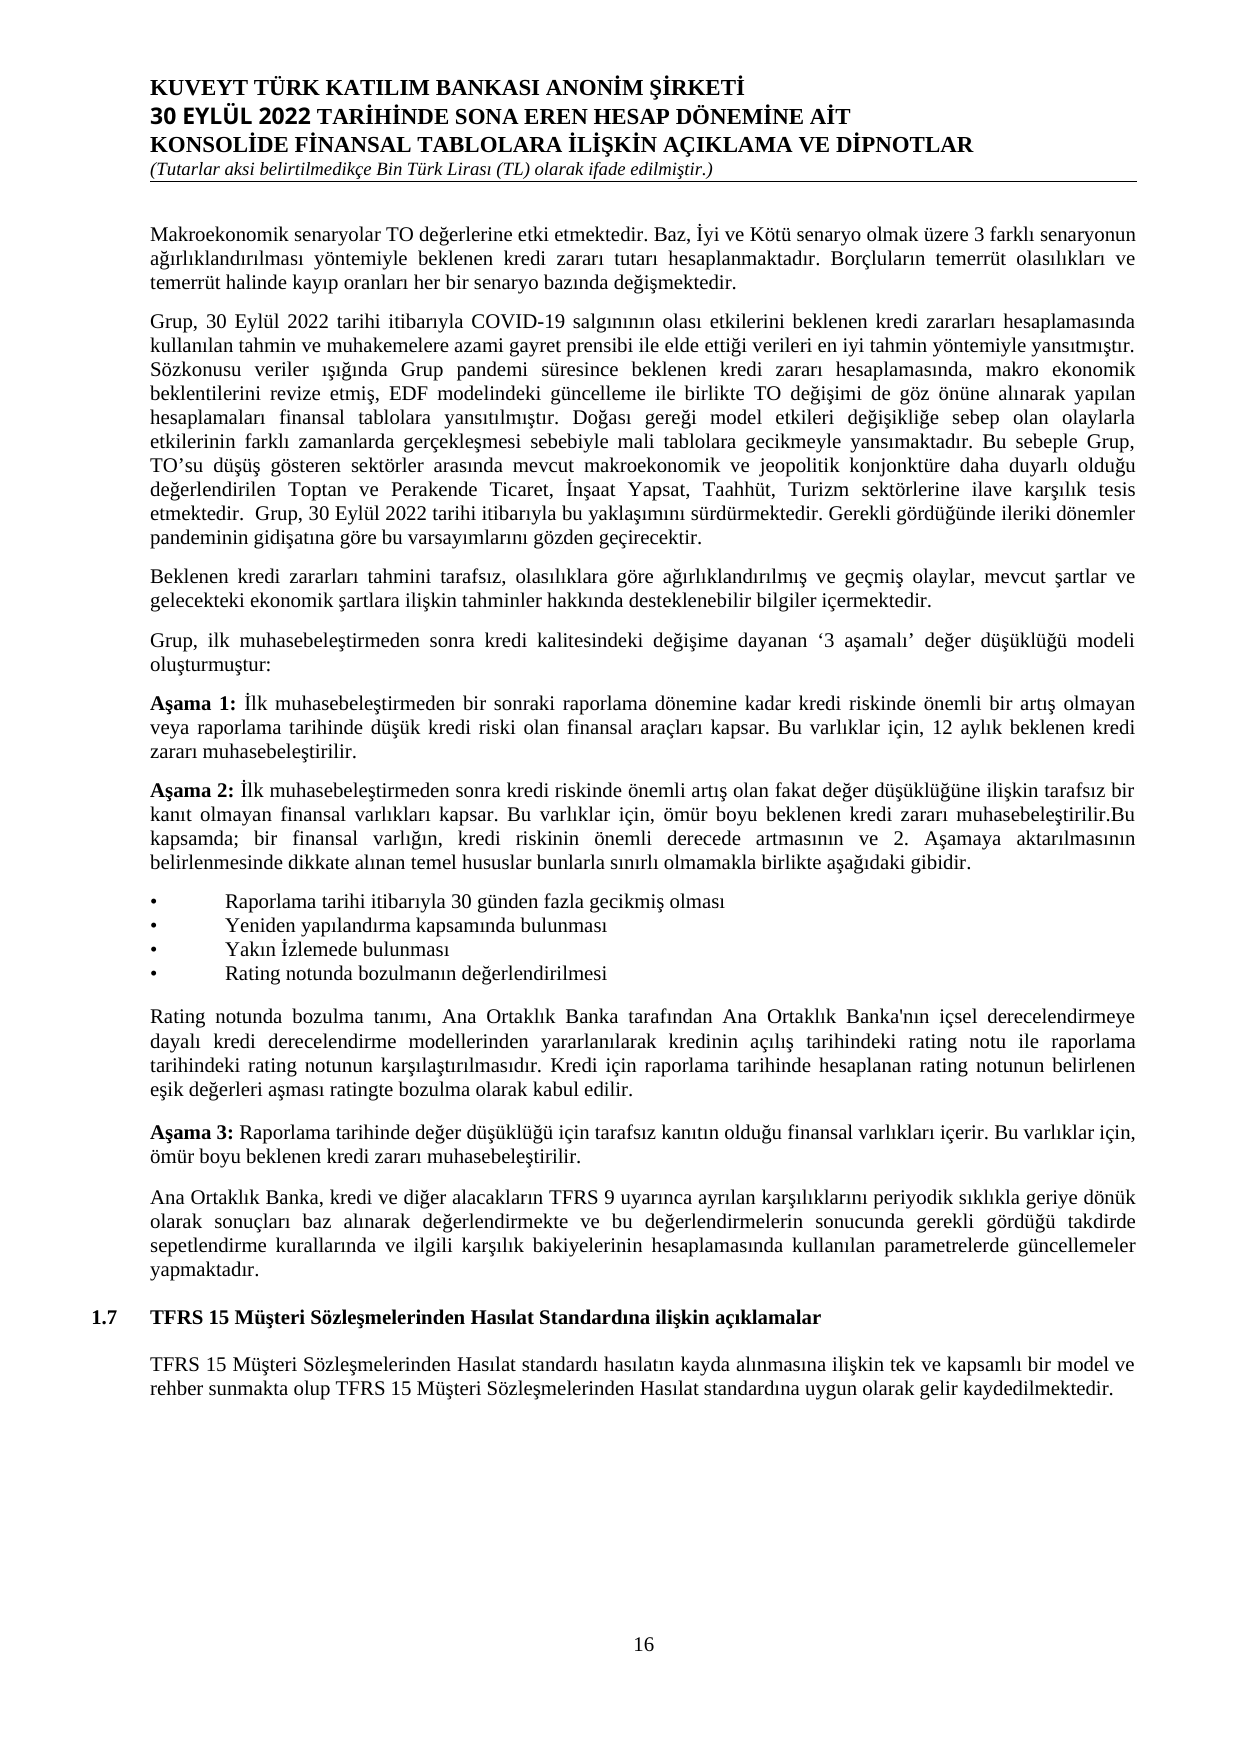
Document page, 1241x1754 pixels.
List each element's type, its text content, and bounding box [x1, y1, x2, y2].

text • Raporlama tarihi itibarıyla 30 günden fazla gecikmiş olması [150, 889, 1137, 913]
text Grup, ilk muhasebeleştirmeden sonra kredi kalitesindeki değişime dayanan ‘3 aşamalı’ değer düşüklüğü modeli oluşturmuştur: [150, 627, 1137, 676]
text • Rating notunda bozulmanın değerlendirilmesi [150, 961, 1137, 985]
text Aşama 1: İlk muhasebeleştirmeden bir sonraki raporlama dönemine kadar kredi riskinde önemli bir artış olmayan veya raporlama tarihinde düşük kredi riski olan finansal araçları kapsar. Bu varlıklar için, 12 aylık beklenen kredi zararı muhasebeleştirilir. [150, 691, 1137, 763]
text 1.7 TFRS 15 Müşteri Sözleşmelerinden Hasılat Standardına ilişkin açıklamalar [91, 1305, 1137, 1329]
text Grup, 30 Eylül 2022 tarihi itibarıyla COVID-19 salgınının olası etkilerini beklenen kredi zararları hesaplamasında kullanılan tahmin ve muhakemelere azami gayret prensibi ile elde ettiği verileri en iyi tahmin yöntemiyle yansıtmıştır. Sözkonusu veriler ışığında Grup pandemi süresince beklenen kredi zararı hesaplamasında, makro ekonomik beklentilerini revize etmiş, EDF modelindeki güncelleme ile birlikte TO değişimi de göz önüne alınarak yapılan hesaplamaları finansal tablolara yansıtılmıştır. Doğası gereği model etkileri değişikliğe sebep olan olaylarla etkilerinin farklı zamanlarda gerçekleşmesi sebebiyle mali tablolara gecikmeyle yansımaktadır. Bu sebeple Grup, TO’su düşüş gösteren sektörler arasında mevcut makroekonomik ve jeopolitik konjonktüre daha duyarlı olduğu değerlendirilen Toptan ve Perakende Ticaret, İnşaat Yapsat, Taahhüt, Turizm sektörlerine ilave karşılık tesis etmektedir. Grup, 30 Eylül 2022 tarihi itibarıyla bu yaklaşımını sürdürmektedir. Gerekli gördüğünde ileriki dönemler pandeminin gidişatına göre bu varsayımlarını gözden geçirecektir. [150, 309, 1137, 549]
text Beklenen kredi zararları tahmini tarafsız, olasılıklara göre ağırlıklandırılmış ve geçmiş olaylar, mevcut şartlar ve gelecekteki ekonomik şartlara ilişkin tahminler hakkında desteklenebilir bilgiler içermektedir. [150, 564, 1137, 612]
text Aşama 3: Raporlama tarihinde değer düşüklüğü için tarafsız kanıtın olduğu finansal varlıkları içerir. Bu varlıklar için, ömür boyu beklenen kredi zararı muhasebeleştirilir. [150, 1120, 1137, 1168]
text • Yeniden yapılandırma kapsamında bulunması [150, 913, 1137, 937]
text Ana Ortaklık Banka, kredi ve diğer alacakların TFRS 9 uyarınca ayrılan karşılıklarını periyodik sıklıkla geriye dönük olarak sonuçları baz alınarak değerlendirmekte ve bu değerlendirmelerin sonucunda gerekli gördüğü takdirde sepetlendirme kurallarında ve ilgili karşılık bakiyelerinin hesaplamasında kullanılan parametrelerde güncellemeler yapmaktadır. [150, 1185, 1137, 1281]
text Rating notunda bozulma tanımı, Ana Ortaklık Banka tarafından Ana Ortaklık Banka'nın içsel derecelendirmeye dayalı kredi derecelendirme modellerinden yararlanılarak kredinin açılış tarihindeki rating notu ile raporlama tarihindeki rating notunun karşılaştırılmasıdır. Kredi için raporlama tarihinde hesaplanan rating notunun belirlenen eşik değerleri aşması ratingte bozulma olarak kabul edilir. [150, 1004, 1137, 1101]
text TFRS 15 Müşteri Sözleşmelerinden Hasılat standardı hasılatın kayda alınmasına ilişkin tek ve kapsamlı bir model ve rehber sunmakta olup TFRS 15 Müşteri Sözleşmelerinden Hasılat standardına uygun olarak gelir kaydedilmektedir. [150, 1352, 1137, 1400]
text • Yakın İzlemede bulunması [150, 937, 1137, 961]
text Makroekonomik senaryolar TO değerlerine etki etmektedir. Baz, İyi ve Kötü senaryo olmak üzere 3 farklı senaryonun ağırlıklandırılması yöntemiyle beklenen kredi zararı tutarı hesaplanmaktadır. Borçluların temerrüt olasılıkları ve temerrüt halinde kayıp oranları her bir senaryo bazında değişmektedir. [150, 222, 1137, 294]
text Aşama 2: İlk muhasebeleştirmeden sonra kredi riskinde önemli artış olan fakat değer düşüklüğüne ilişkin tarafsız bir kanıt olmayan finansal varlıkları kapsar. Bu varlıklar için, ömür boyu beklenen kredi zararı muhasebeleştirilir.Bu kapsamda; bir finansal varlığın, kredi riskinin önemli derecede artmasının ve 2. Aşamaya aktarılmasının belirlenmesinde dikkate alınan temel hususlar bunlarla sınırlı olmamakla birlikte aşağıdaki gibidir. [150, 778, 1137, 874]
